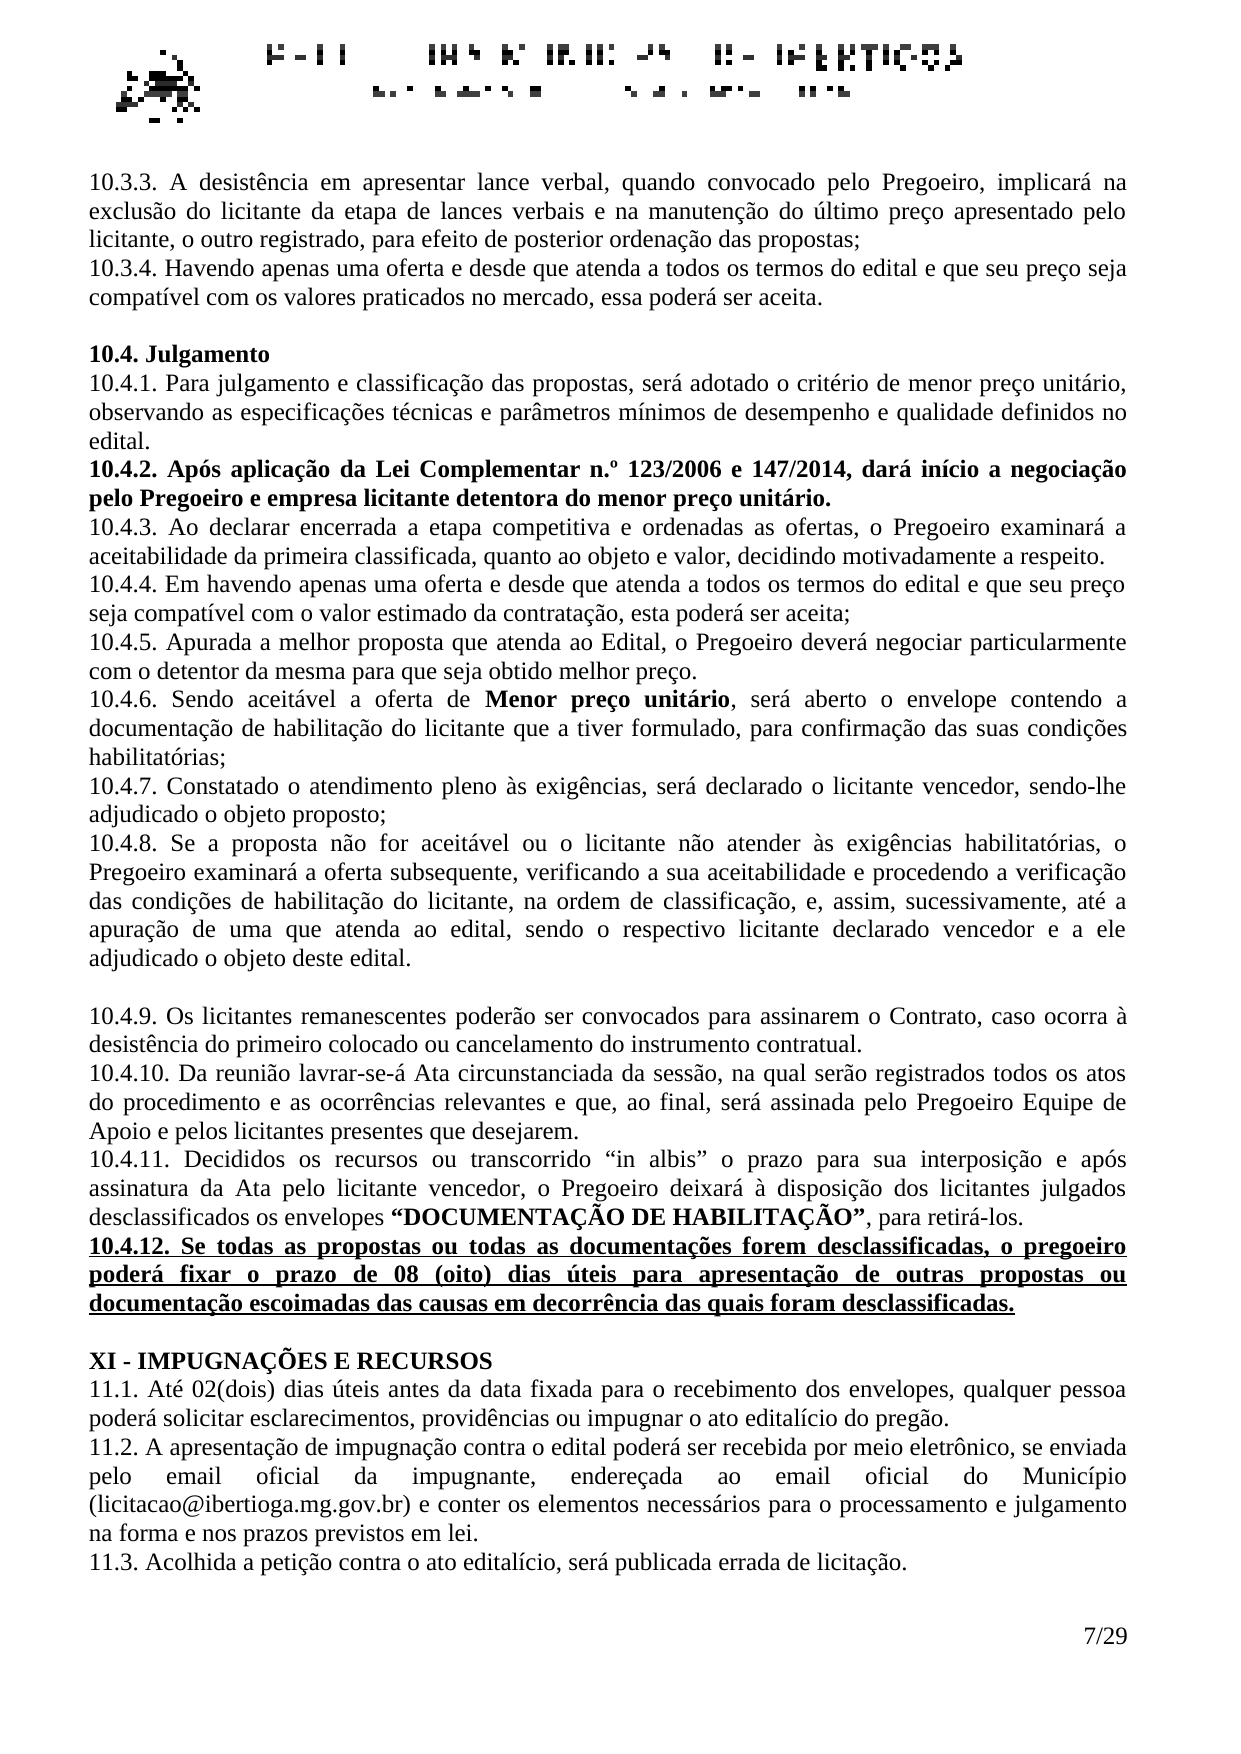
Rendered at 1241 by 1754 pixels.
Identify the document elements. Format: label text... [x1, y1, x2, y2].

text 10.4.4. Em havendo apenas uma oferta e desde que atenda a todos os termos do edital e que seu preço seja compatível com o valor estimado da contratação, esta poderá ser aceita; [89, 569, 1128, 627]
text 11.1. Até 02(dois) dias úteis antes da data fixada para o recebimento dos envelopes, qualquer pessoa poderá solicitar esclarecimentos, providências ou impugnar o ato editalício do pregão. [89, 1374, 1128, 1432]
text 10.4.10. Da reunião lavrar-se-á Ata circunstanciada da sessão, na qual serão registrados todos os atos do procedimento e as ocorrências relevantes e que, ao final, será assinada pelo Pregoeiro Equipe de Apoio e pelos licitantes presentes que desejarem. [89, 1058, 1128, 1144]
text 10.4.5. Apurada a melhor proposta que atenda ao Edital, o Pregoeiro deverá negociar particularmente com o detentor da mesma para que seja obtido melhor preço. [89, 627, 1128, 684]
text 10.4.9. Os licitantes remanescentes poderão ser convocados para assinarem o Contrato, caso ocorra à desistência do primeiro colocado ou cancelamento do instrumento contratual. [89, 1001, 1128, 1058]
text 11.2. A apresentação de impugnação contra o edital poderá ser recebida por meio eletrônico, se enviada pelo email oficial da impugnante, endereçada ao email oficial do Município (licitacao@ibertioga.mg.gov.br) e conter os elementos necessários para o processamento e julgamento na forma e nos prazos previstos em lei. [89, 1432, 1128, 1547]
text 10.4.8. Se a proposta não for aceitável ou o licitante não atender às exigências habilitatórias, o Pregoeiro examinará a oferta subsequente, verificando a sua aceitabilidade e procedendo a verificação das condições de habilitação do licitante, na ordem de classificação, e, assim, sucessivamente, até a apuração de uma que atenda ao edital, sendo o respectivo licitante declarado vencedor e a ele adjudicado o objeto deste edital. [89, 828, 1128, 972]
text 10.4.7. Constatado o atendimento pleno às exigências, será declarado o licitante vencedor, sendo-lhe adjudicado o objeto proposto; [89, 771, 1128, 828]
text 10.4.11. Decididos os recursos ou transcorrido “in albis” o prazo para sua interposição e após assinatura da Ata pelo licitante vencedor, o Pregoeiro deixará à disposição dos licitantes julgados desclassificados os envelopes “DOCUMENTAÇÃO DE HABILITAÇÃO”, para retirá-los. [89, 1144, 1128, 1231]
text 10.4.3. Ao declarar encerrada a etapa competitiva e ordenadas as ofertas, o Pregoeiro examinará a aceitabilidade da primeira classificada, quanto ao objeto e valor, decidindo motivadamente a respeito. [89, 512, 1128, 569]
text 11.3. Acolhida a petição contra o ato editalício, será publicada errada de licitação. [89, 1547, 1128, 1576]
text 10.4.1. Para julgamento e classificação das propostas, será adotado o critério de menor preço unitário, observando as especificações técnicas e parâmetros mínimos de desempenho e qualidade definidos no edital. [89, 368, 1128, 454]
text 10.3.4. Havendo apenas uma oferta e desde que atenda a todos os termos do edital e que seu preço seja compatível com os valores praticados no mercado, essa poderá ser aceita. [89, 253, 1128, 311]
text 10.4. Julgamento [89, 339, 1128, 368]
text XI - IMPUGNAÇÕES E RECURSOS [89, 1346, 1128, 1374]
text 10.4.6. Sendo aceitável a oferta de Menor preço unitário, será aberto o envelope contendo a documentação de habilitação do licitante que a tiver formulado, para confirmação das suas condições habilitatórias; [89, 684, 1128, 771]
text 10.4.2. Após aplicação da Lei Complementar n.º 123/2006 e 147/2014, dará início a negociação pelo Pregoeiro e empresa licitante detentora do menor preço unitário. [89, 454, 1128, 512]
text 10.3.3. A desistência em apresentar lance verbal, quando convocado pelo Pregoeiro, implicará na exclusão do licitante da etapa de lances verbais e na manutenção do último preço apresentado pelo licitante, o outro registrado, para efeito de posterior ordenação das propostas; [89, 167, 1128, 253]
text 10.4.12. Se todas as propostas ou todas as documentações forem desclassificadas, o pregoeiro poderá fixar o prazo de 08 (oito) dias úteis para apresentação de outras propostas ou documentação escoimadas das causas em decorrência das quais foram desclassificadas. [89, 1231, 1128, 1317]
